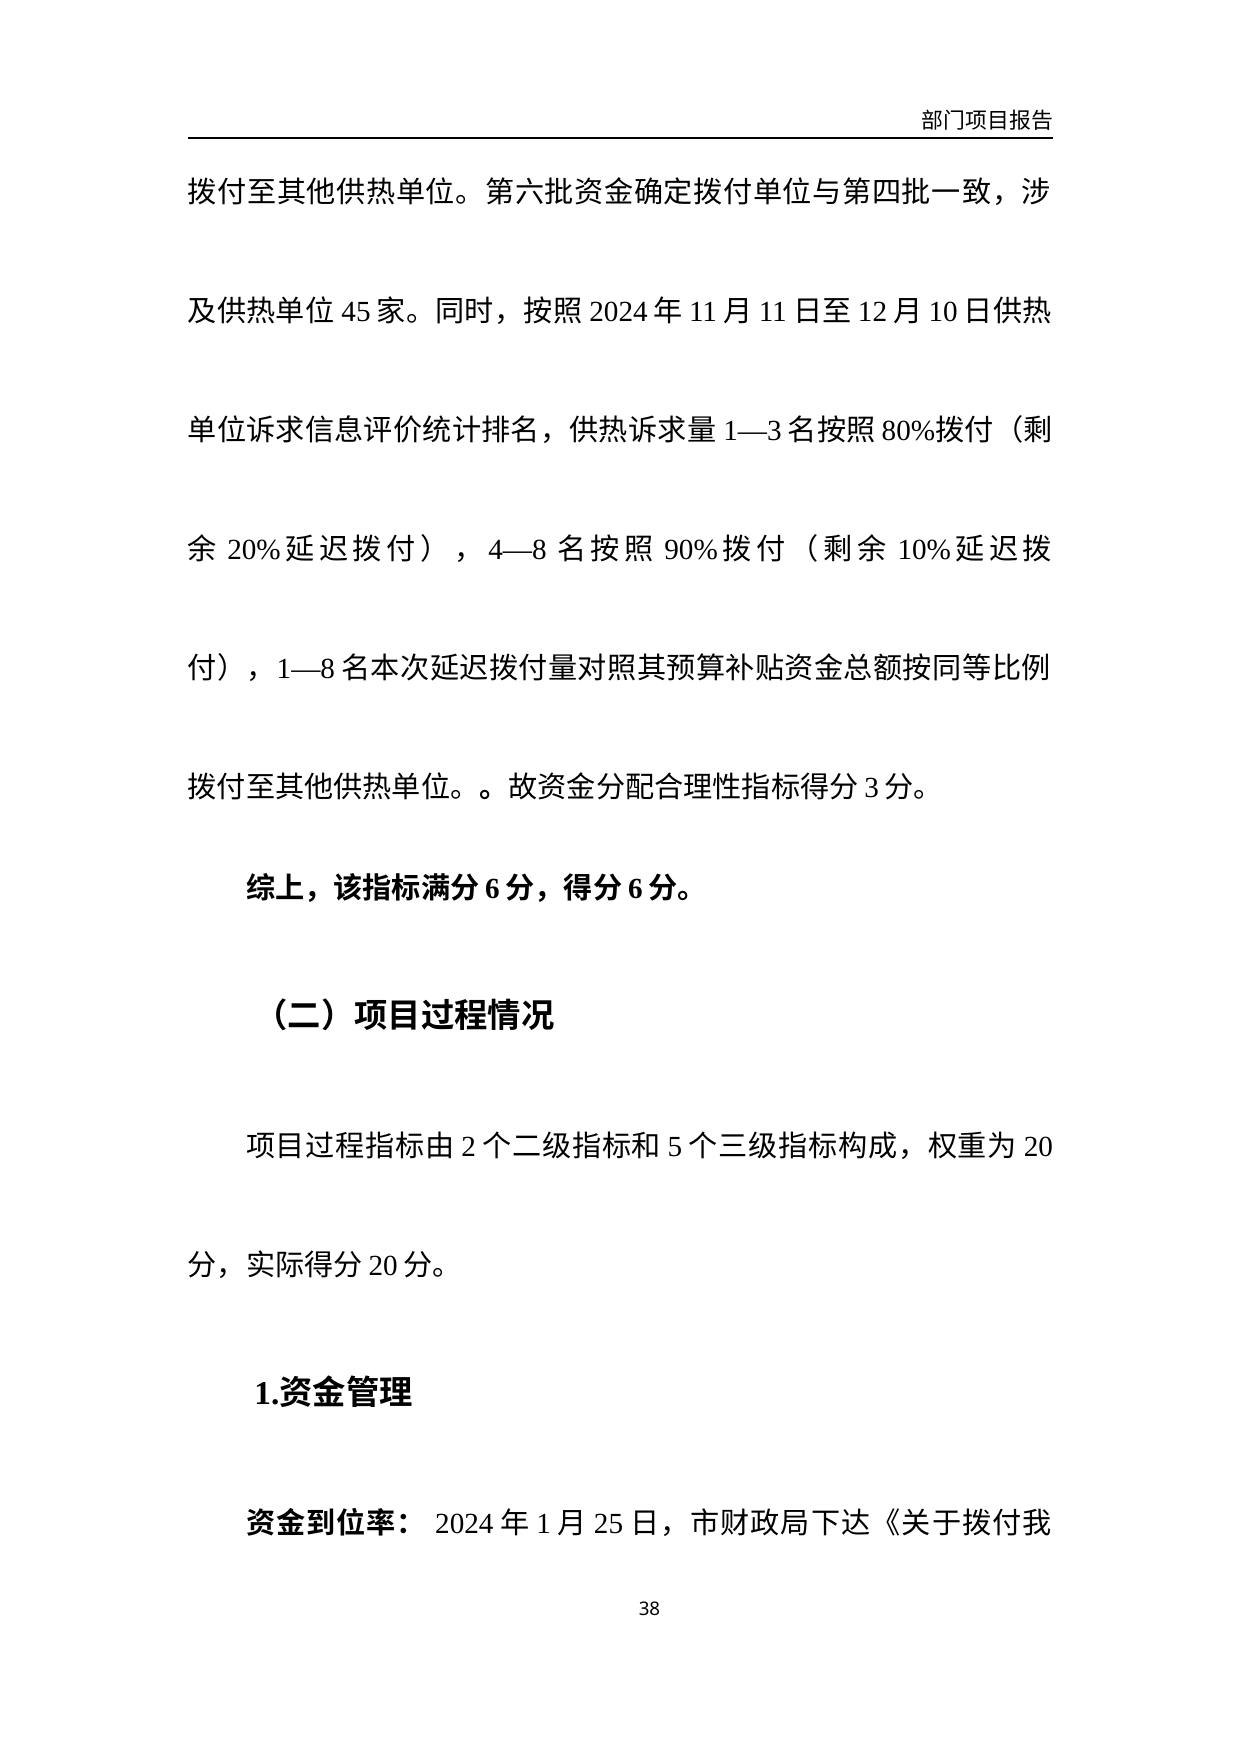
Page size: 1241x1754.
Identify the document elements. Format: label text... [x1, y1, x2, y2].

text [187, 150, 1053, 825]
text 项目过程指标由2个二级指标和5个三级指标构成，权重为20分，实际得分20分。 [187, 1104, 1053, 1302]
subtitle （二）项目过程情况 [187, 973, 1053, 1053]
subtitle 1.资金管理 [187, 1351, 1053, 1430]
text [187, 1481, 1053, 1561]
text 综上，该指标满分6分，得分6分。 [187, 846, 1053, 925]
